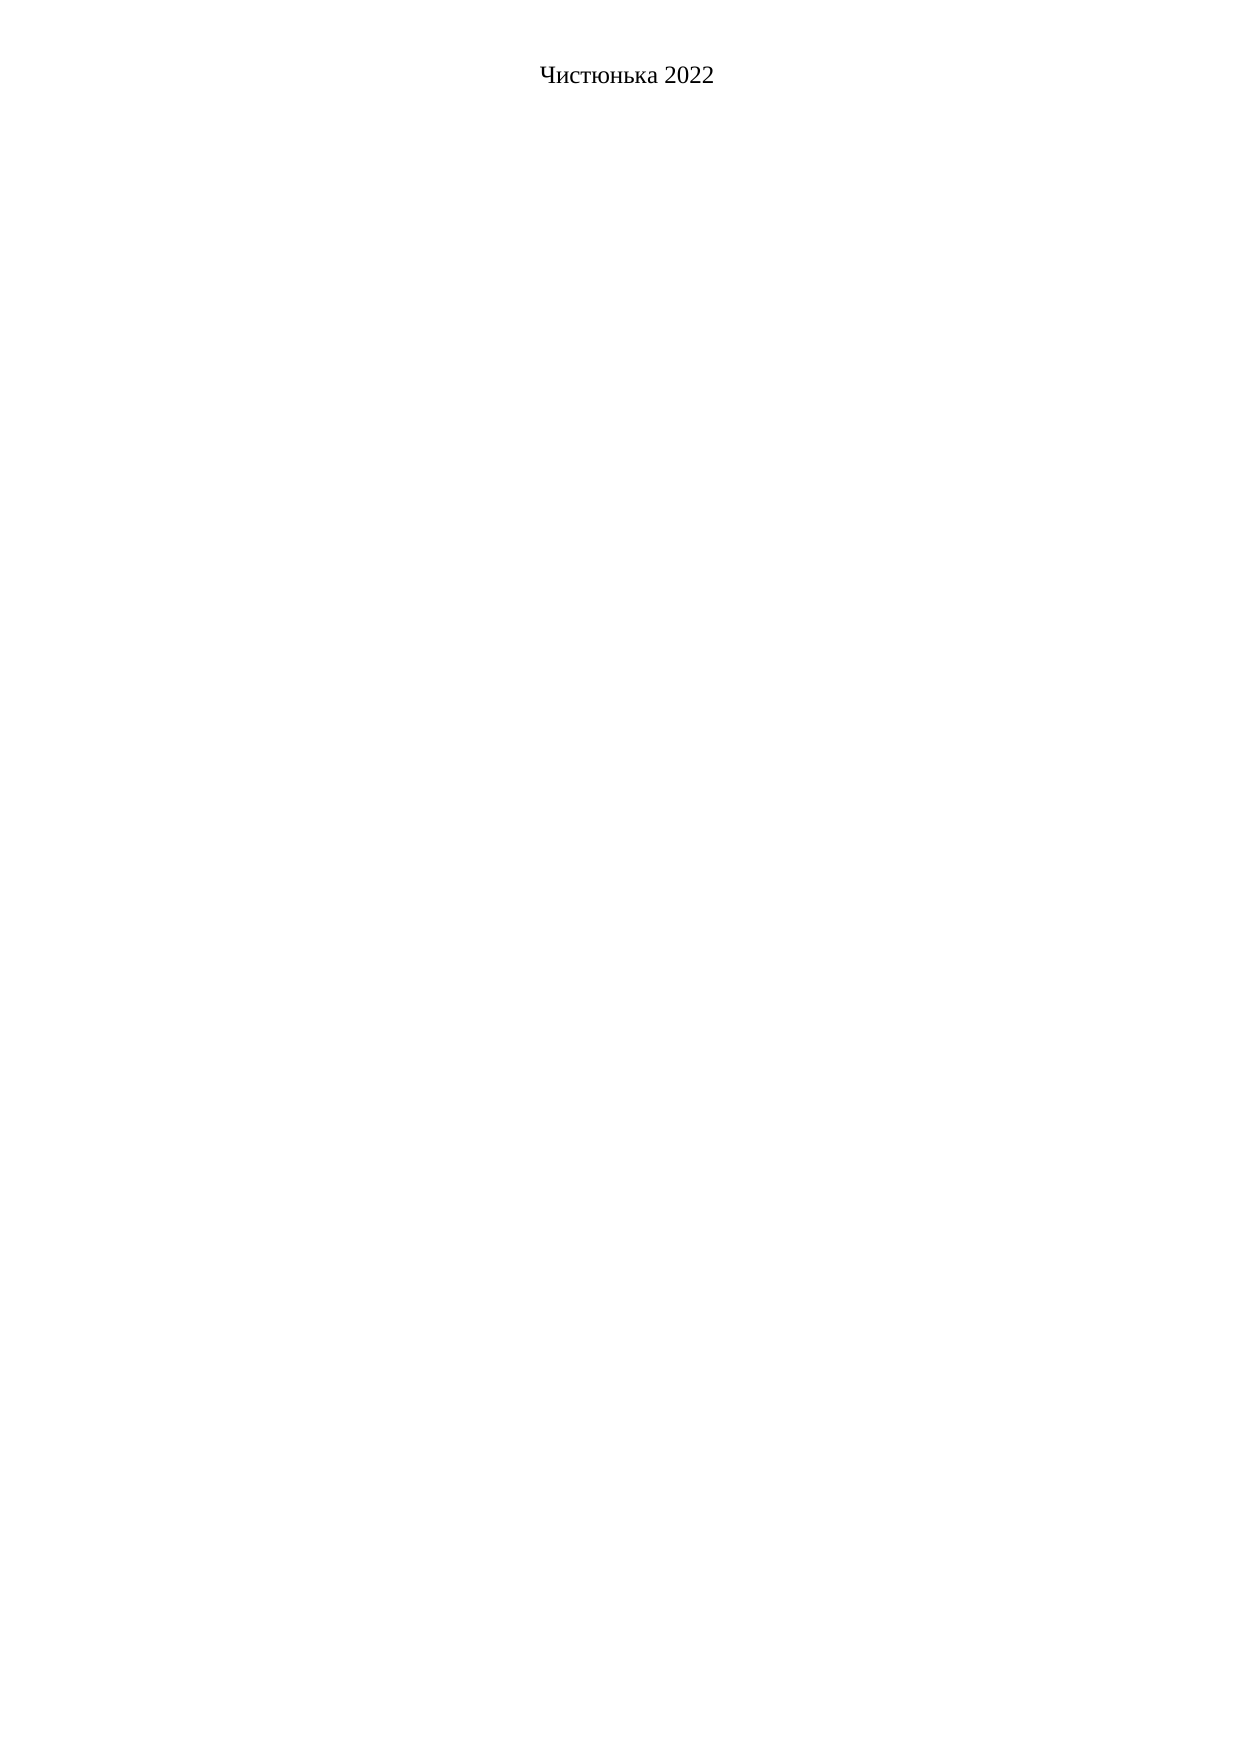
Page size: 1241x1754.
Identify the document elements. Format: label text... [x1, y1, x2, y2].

text Чистюнька 2022 [150, 62, 714, 89]
